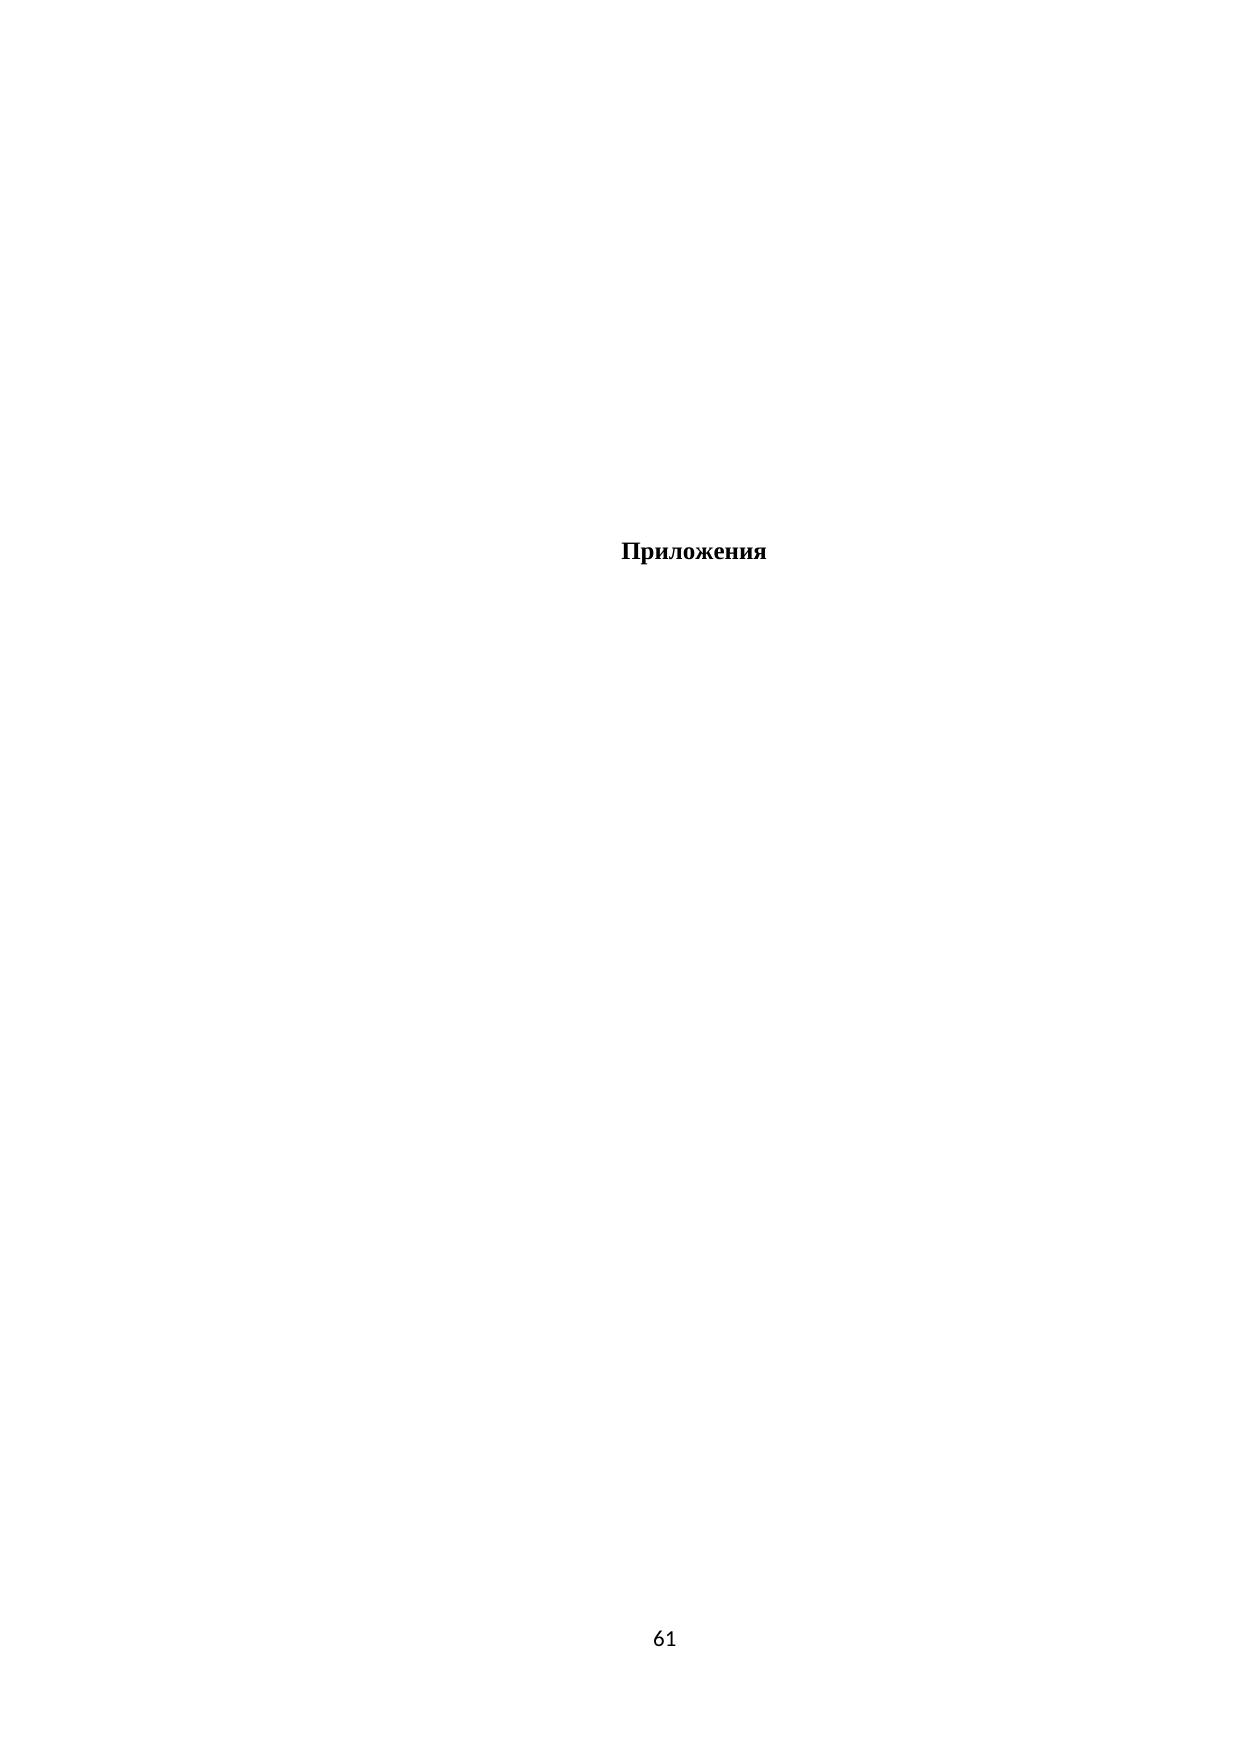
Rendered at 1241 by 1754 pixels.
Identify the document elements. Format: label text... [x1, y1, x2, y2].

text Приложения [177, 536, 1152, 565]
